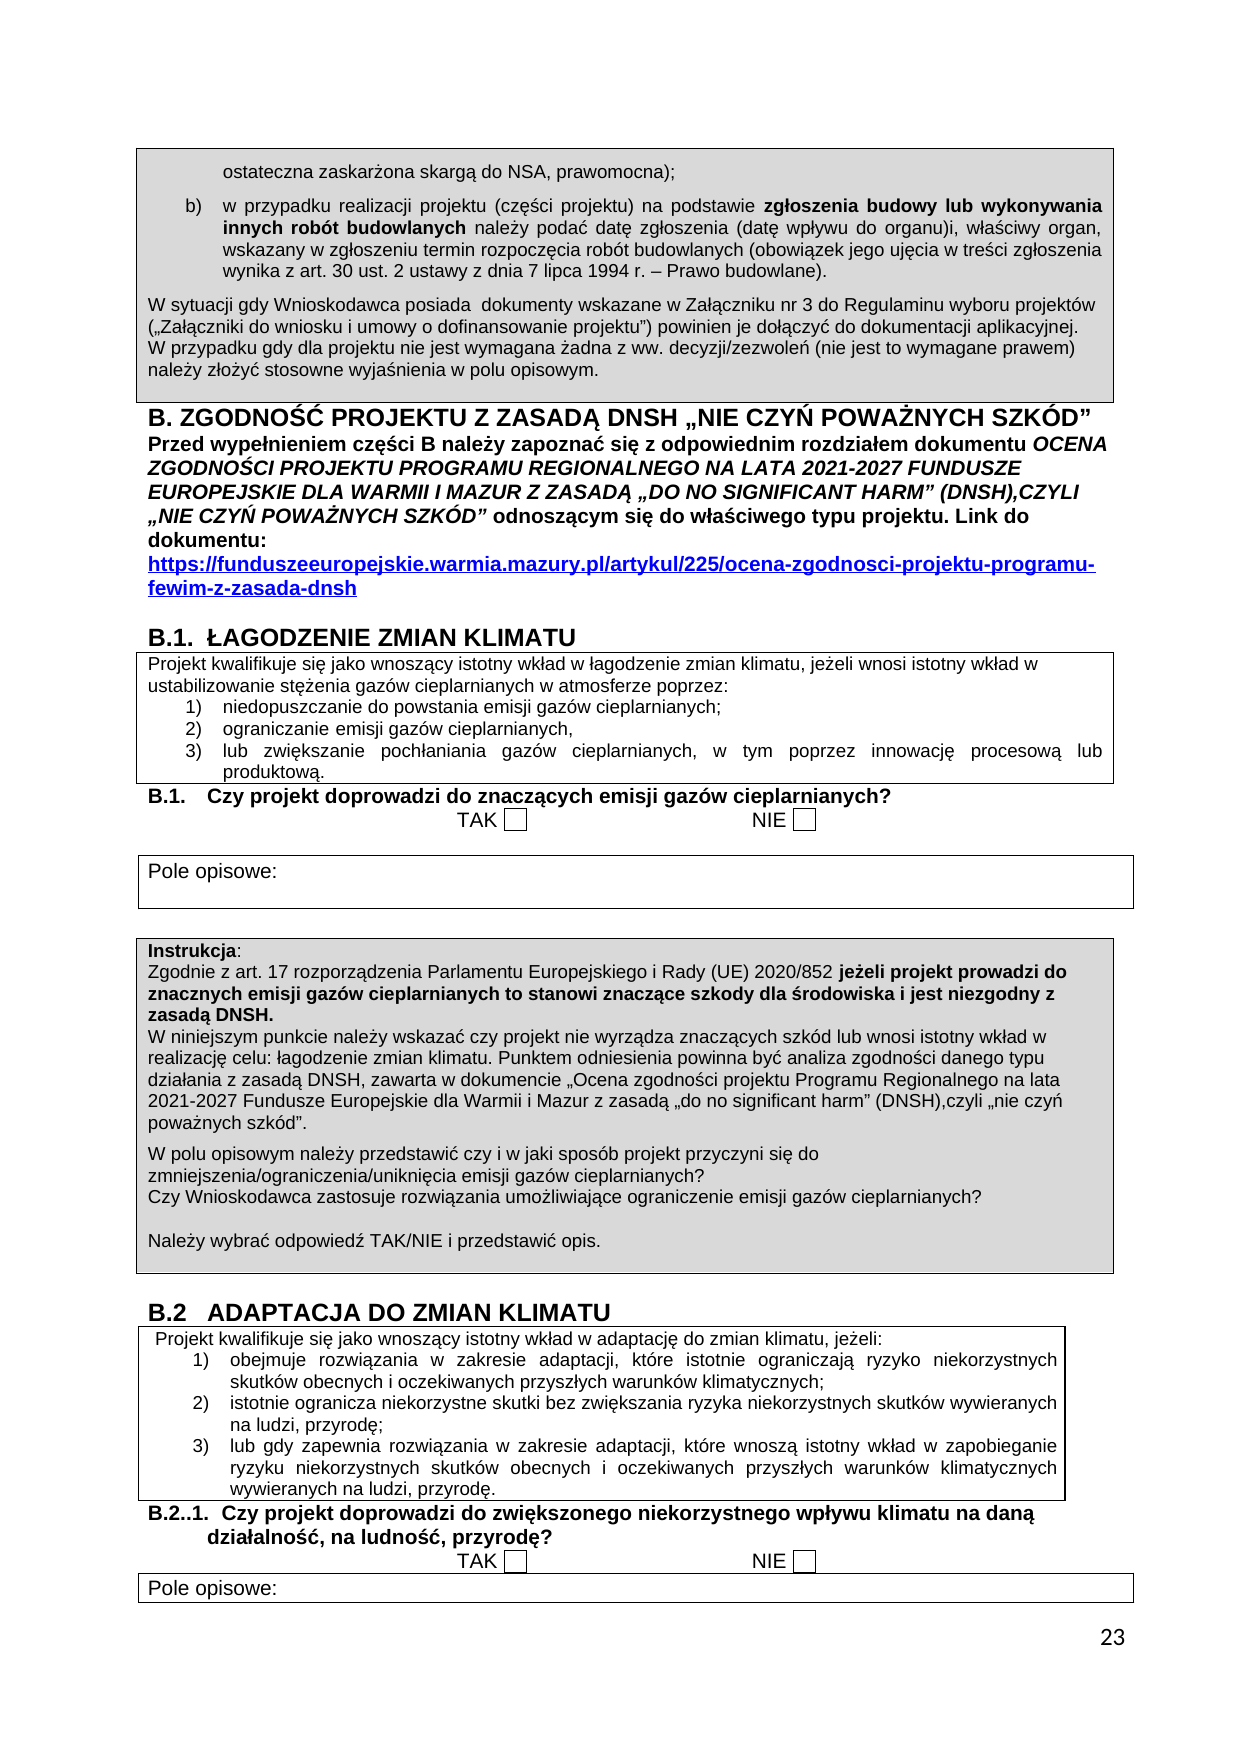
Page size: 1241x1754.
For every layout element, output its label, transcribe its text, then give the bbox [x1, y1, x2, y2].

text B.2..1. Czy projekt doprowadzi do zwiększonego niekorzystnego wpływu klimatu na daną działalność, na ludność, przyrodę? [148, 1501, 1125, 1549]
text TAK NIE [148, 1549, 1125, 1573]
table_header Projekt kwalifikuje się jako wnoszący istotny wkład w łagodzenie zmian klimatu, jeżeli wnosi istotny wkład w ustabilizowanie stężenia gazów cieplarnianych w atmosferze poprzez: niedopuszczanie do powstania emisji gazów cieplarnianych; ograniczanie emisji gazów cieplarnianych, lub zwiększanie pochłaniania gazów cieplarnianych, w tym poprzez innowację procesową lub produktową. [137, 653, 1113, 782]
text https://funduszeeuropejskie.warmia.mazury.pl/artykul/225/ocena-zgodnosci-projektu-programu-fewim-z-zasada-dnsh [148, 551, 1125, 599]
text B.1. Czy projekt doprowadzi do znaczących emisji gazów cieplarnianych? [148, 783, 1125, 807]
table_header Instrukcja: Zgodnie z art. 17 rozporządzenia Parlamentu Europejskiego i Rady (UE) 2020/852 jeżeli projekt prowadzi do znacznych emisji gazów cieplarnianych to stanowi znaczące szkody dla środowiska i jest niezgodny z zasadą DNSH. W niniejszym punkcie należy wskazać czy projekt nie wyrządza znaczących szkód lub wnosi istotny wkład w realizację celu: łagodzenie zmian klimatu. Punktem odniesienia powinna być analiza zgodności danego typu działania z zasadą DNSH, zawarta w dokumencie „Ocena zgodności projektu Programu Regionalnego na lata 2021-2027 Fundusze Europejskie dla Warmii i Mazur z zasadą „do no significant harm” (DNSH),czyli „nie czyń poważnych szkód”. W polu opisowym należy przedstawić czy i w jaki sposób projekt przyczyni się do zmniejszenia/ograniczenia/uniknięcia emisji gazów cieplarnianych? Czy Wnioskodawca zastosuje rozwiązania umożliwiające ograniczenie emisji gazów cieplarnianych? Należy wybrać odpowiedź TAK/NIE i przedstawić opis. [137, 939, 1113, 1272]
text B. ZGODNOŚĆ PROJEKTU Z ZASADĄ DNSH „NIE CZYŃ POWAŻNYCH SZKÓD” [148, 403, 1125, 432]
text TAK NIE [148, 807, 1125, 831]
text B.2 ADAPTACJA DO ZMIAN KLIMATU [148, 1297, 1125, 1326]
text B.1. ŁAGODZENIE ZMIAN KLIMATU [148, 623, 1125, 652]
text Przed wypełnieniem części B należy zapoznać się z odpowiednim rozdziałem dokumentu OCENA ZGODNOŚCI PROJEKTU PROGRAMU REGIONALNEGO NA LATA 2021-2027 FUNDUSZE EUROPEJSKIE DLA WARMII I MAZUR Z ZASADĄ „DO NO SIGNIFICANT HARM” (DNSH),CZYLI „NIE CZYŃ POWAŻNYCH SZKÓD” odnoszącym się do właściwego typu projektu. Link do dokumentu: [148, 432, 1125, 551]
text Pole opisowe: [139, 856, 1133, 882]
text Pole opisowe: [139, 1574, 1133, 1602]
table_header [137, 149, 1113, 402]
table_header Projekt kwalifikuje się jako wnoszący istotny wkład w adaptację do zmian klimatu, jeżeli: obejmuje rozwiązania w zakresie adaptacji, które istotnie ograniczają ryzyko niekorzystnych skutków obecnych i oczekiwanych przyszłych warunków klimatycznych; istotnie ogranicza niekorzystne skutki bez zwiększania ryzyka niekorzystnych skutków wywieranych na ludzi, przyrodę; lub gdy zapewnia rozwiązania w zakresie adaptacji, które wnoszą istotny wkład w zapobieganie ryzyku niekorzystnych skutków obecnych i oczekiwanych przyszłych warunków klimatycznych wywieranych na ludzi, przyrodę. [139, 1327, 1064, 1500]
